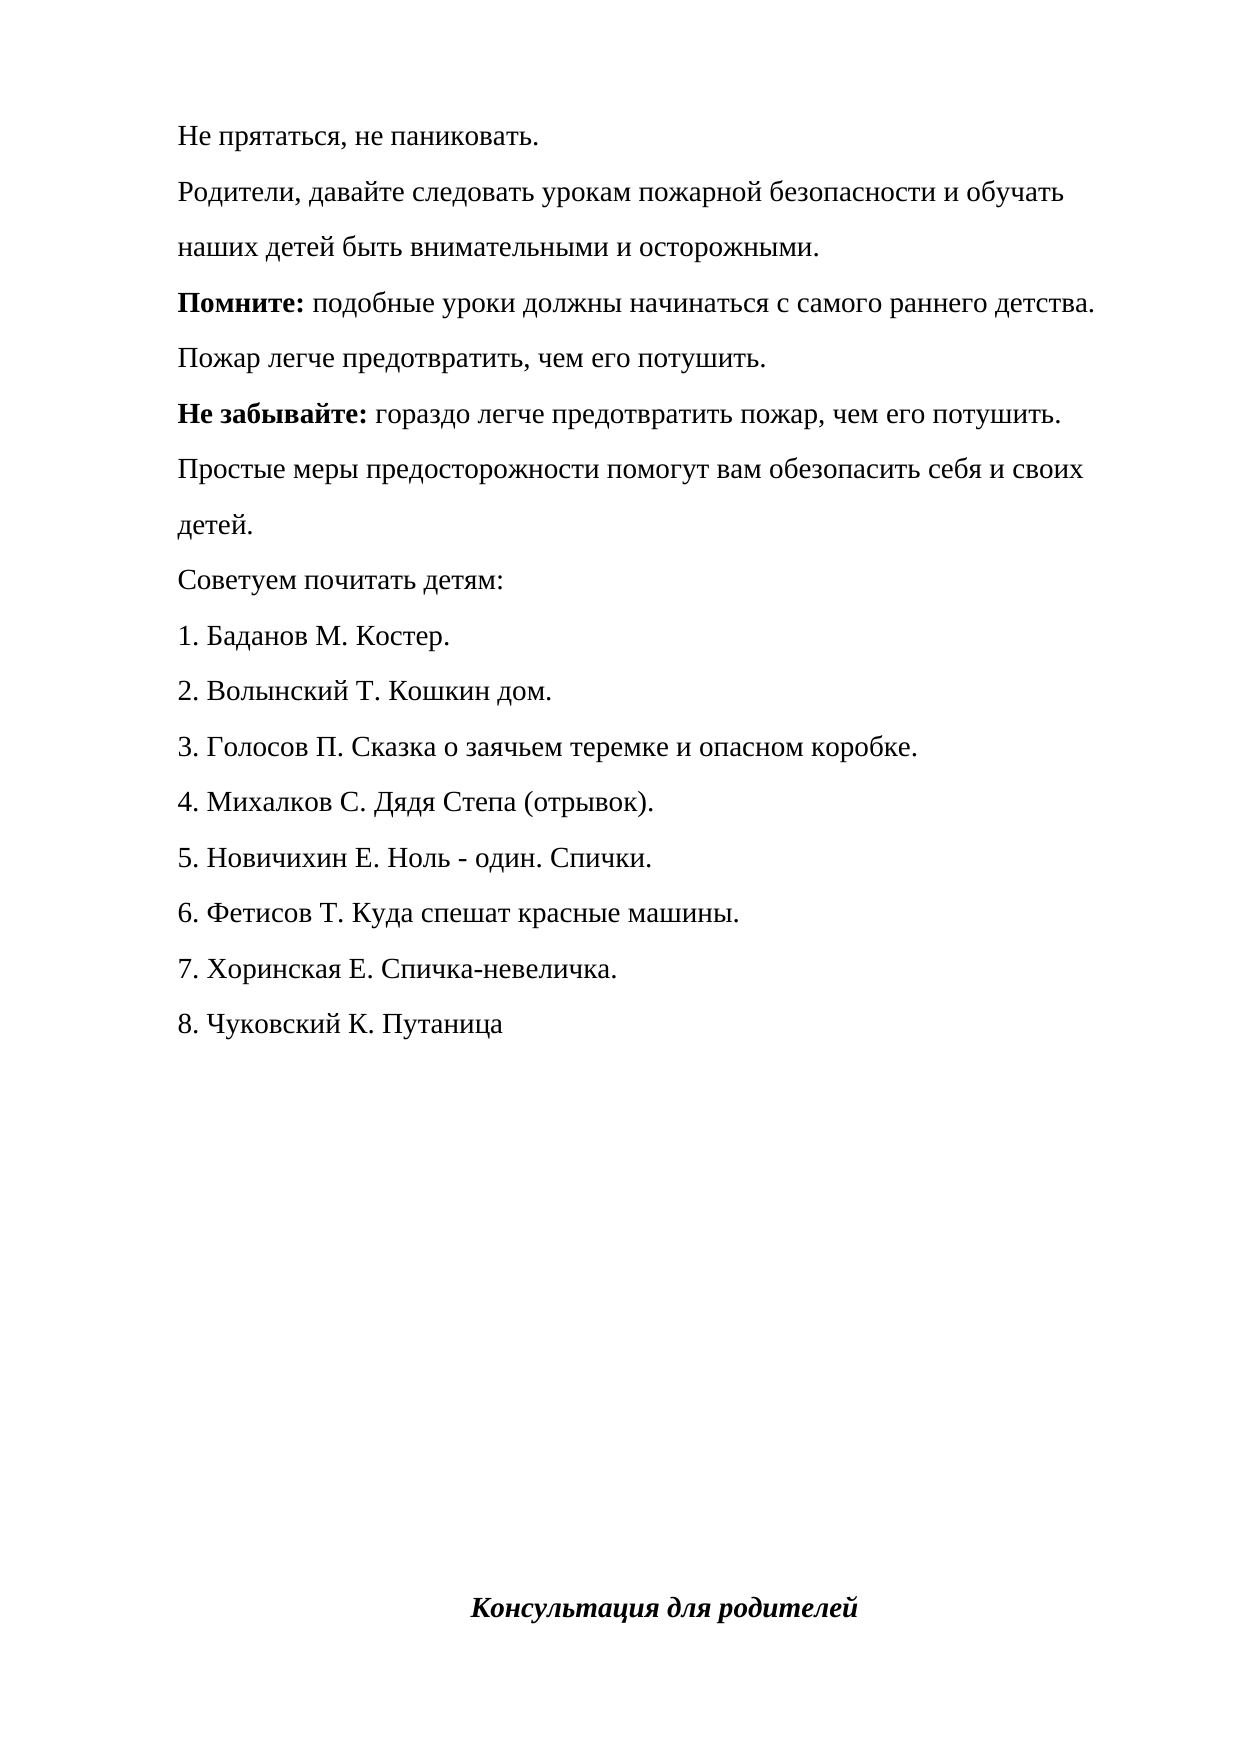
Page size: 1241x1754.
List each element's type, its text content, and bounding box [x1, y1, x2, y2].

text Родители, давайте следовать урокам пожарной безопасности и обучать [177, 174, 1152, 207]
text 6. Фетисов Т. Куда спешат красные машины. [177, 895, 1152, 929]
text Не прятаться, не паниковать. [177, 118, 1152, 152]
text детей. [177, 507, 1152, 540]
text 7. Хоринская Е. Спичка-невеличка. [177, 951, 1152, 984]
text 3. Голосов П. Сказка о заячьем теремке и опасном коробке. [177, 729, 1152, 762]
text наших детей быть внимательными и осторожными. [177, 229, 1152, 263]
text Простые меры предосторожности помогут вам обезопасить себя и своих [177, 451, 1152, 485]
text 2. Волынский Т. Кошкин дом. [177, 673, 1152, 707]
text 8. Чуковский К. Путаница [177, 1006, 1152, 1040]
text Пожар легче предотвратить, чем его потушить. [177, 340, 1152, 374]
text 1. Баданов М. Костер. [177, 618, 1152, 651]
text Советуем почитать детям: [177, 562, 1152, 596]
text 5. Новичихин Е. Ноль - один. Спички. [177, 840, 1152, 873]
text 4. Михалков С. Дядя Степа (отрывок). [177, 784, 1152, 818]
text Не забывайте: гораздо легче предотвратить пожар, чем его потушить. [177, 396, 1152, 429]
text Помните: подобные уроки должны начинаться с самого раннего детства. [177, 285, 1152, 318]
text Консультация для родителей [177, 1591, 1152, 1624]
